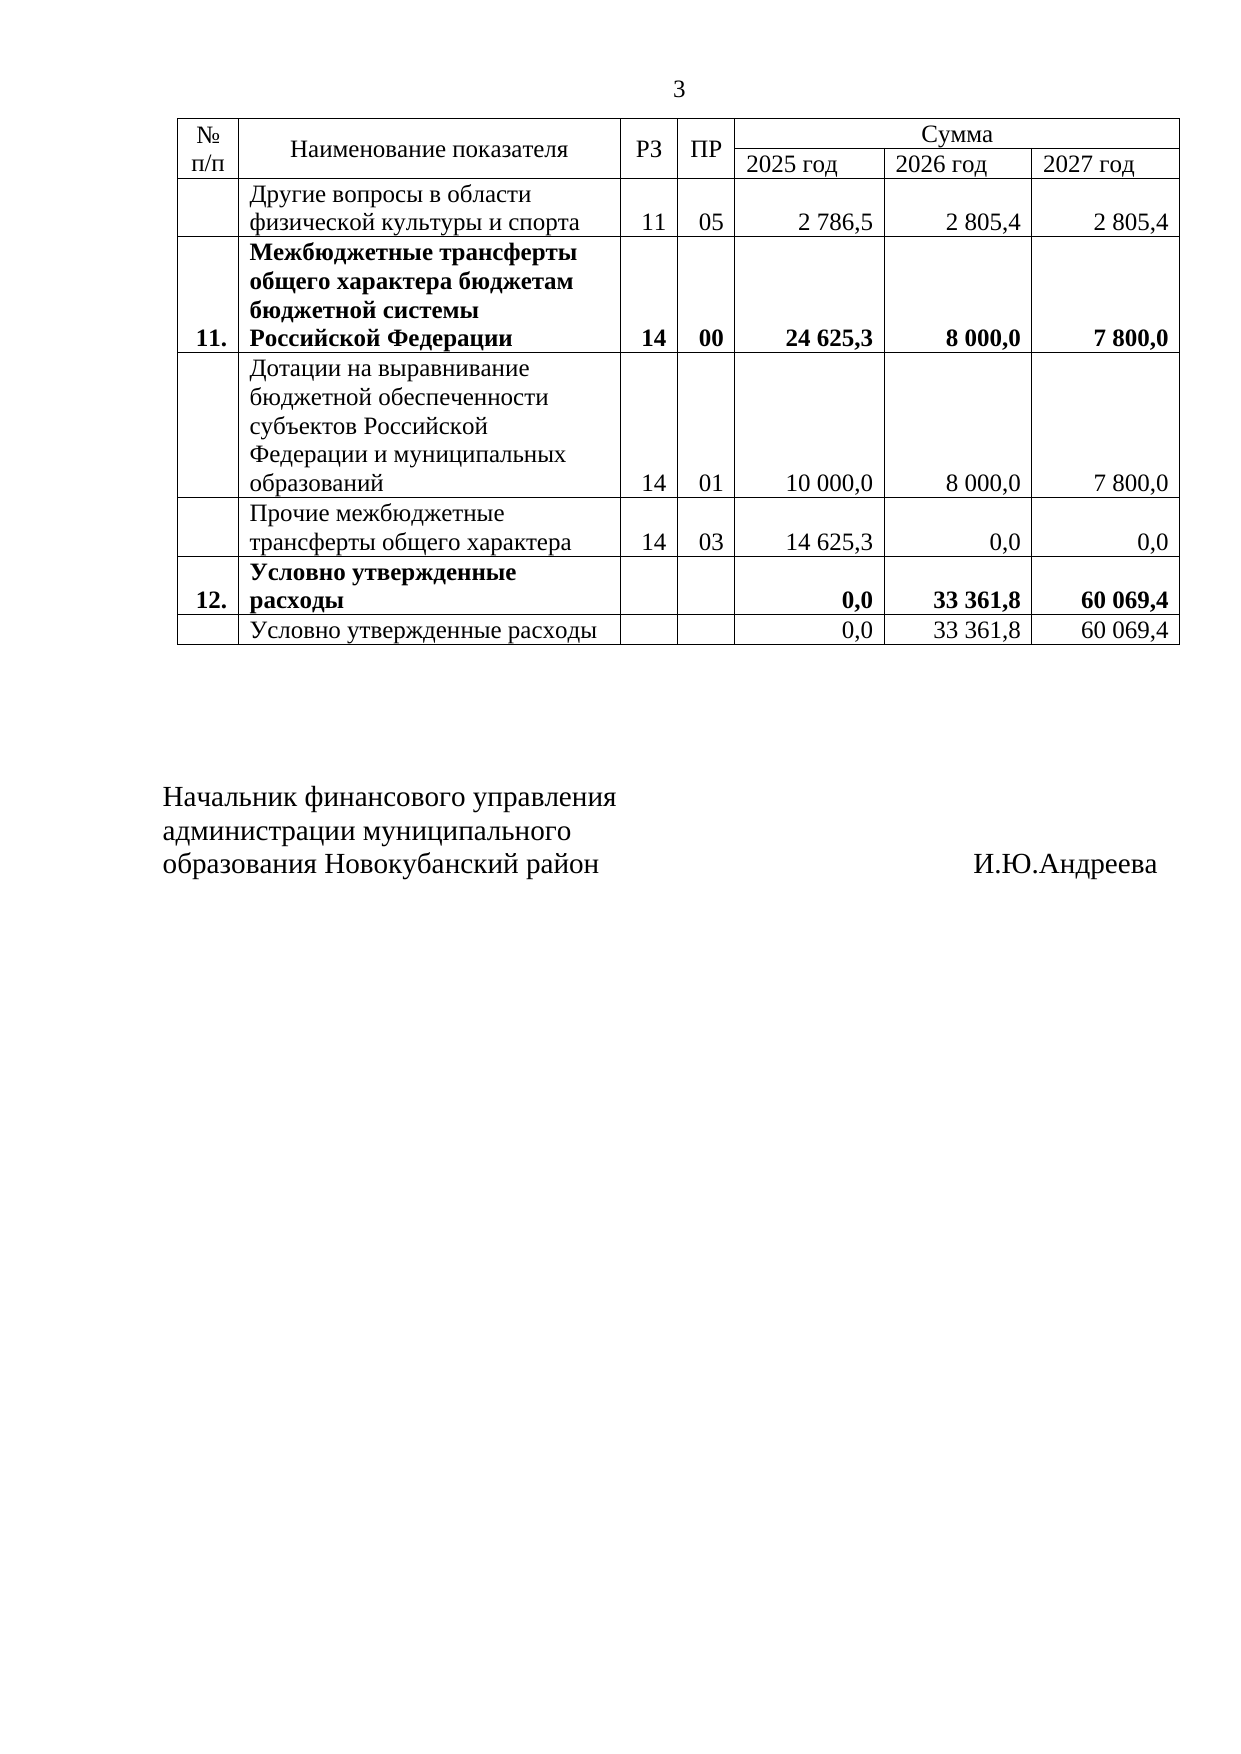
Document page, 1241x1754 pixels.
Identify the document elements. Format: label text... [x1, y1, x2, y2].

table_cell 00 [678, 237, 734, 352]
table_header Сумма [735, 119, 1179, 148]
table_cell 33 361,8 [885, 615, 1031, 644]
table_cell 60 069,4 [1032, 557, 1179, 614]
table_header ПР [678, 119, 734, 178]
table_header РЗ [621, 119, 677, 178]
table_cell 2027 год [1032, 149, 1179, 178]
table_cell 12. [178, 557, 238, 614]
table_cell [621, 557, 677, 614]
table_cell 11. [178, 237, 238, 352]
table_cell 0,0 [735, 557, 884, 614]
table_cell 7 800,0 [1032, 353, 1179, 497]
table_cell 14 [621, 498, 677, 556]
table_cell 2 786,5 [735, 179, 884, 236]
table_cell 33 361,8 [885, 557, 1031, 614]
table_cell 14 625,3 [735, 498, 884, 556]
table_cell 0,0 [1032, 498, 1179, 556]
table_header № п/п [178, 119, 238, 178]
table_header Наименование показателя [239, 119, 620, 178]
text образования Новокубанский район И.Ю.Андреева [162, 846, 1181, 880]
table_cell Условно утвержденные расходы [239, 615, 620, 644]
table_cell 8 000,0 [885, 237, 1031, 352]
table_cell 11 [621, 179, 677, 236]
table_cell [178, 179, 238, 236]
table_cell 2025 год [735, 149, 884, 178]
table_cell 14 [621, 353, 677, 497]
text администрации муниципального [162, 813, 1181, 846]
text Начальник финансового управления [162, 779, 1181, 813]
table_cell Межбюджетные трансферты общего характера бюджетам бюджетной системы Российской Федерации [239, 237, 620, 352]
table_cell 2026 год [885, 149, 1031, 178]
table_cell [621, 615, 677, 644]
table_cell Другие вопросы в области физической культуры и спорта [239, 179, 620, 236]
table_cell 24 625,3 [735, 237, 884, 352]
table_cell [678, 615, 734, 644]
table_cell 7 800,0 [1032, 237, 1179, 352]
table_cell 8 000,0 [885, 353, 1031, 497]
table_cell 10 000,0 [735, 353, 884, 497]
table_cell 01 [678, 353, 734, 497]
table_cell Дотации на выравнивание бюджетной обеспеченности субъектов Российской Федерации и муниципальных образований [239, 353, 620, 497]
table_cell 0,0 [735, 615, 884, 644]
table_cell 14 [621, 237, 677, 352]
table_cell [178, 498, 238, 556]
table_cell Условно утвержденные расходы [239, 557, 620, 614]
table_cell [678, 557, 734, 614]
table_cell 05 [678, 179, 734, 236]
table_cell 03 [678, 498, 734, 556]
table_cell [178, 615, 238, 644]
table_cell 0,0 [885, 498, 1031, 556]
table_cell 2 805,4 [885, 179, 1031, 236]
table_cell 60 069,4 [1032, 615, 1179, 644]
table_cell 2 805,4 [1032, 179, 1179, 236]
table_cell [178, 353, 238, 497]
table_cell Прочие межбюджетные трансферты общего характера [239, 498, 620, 556]
